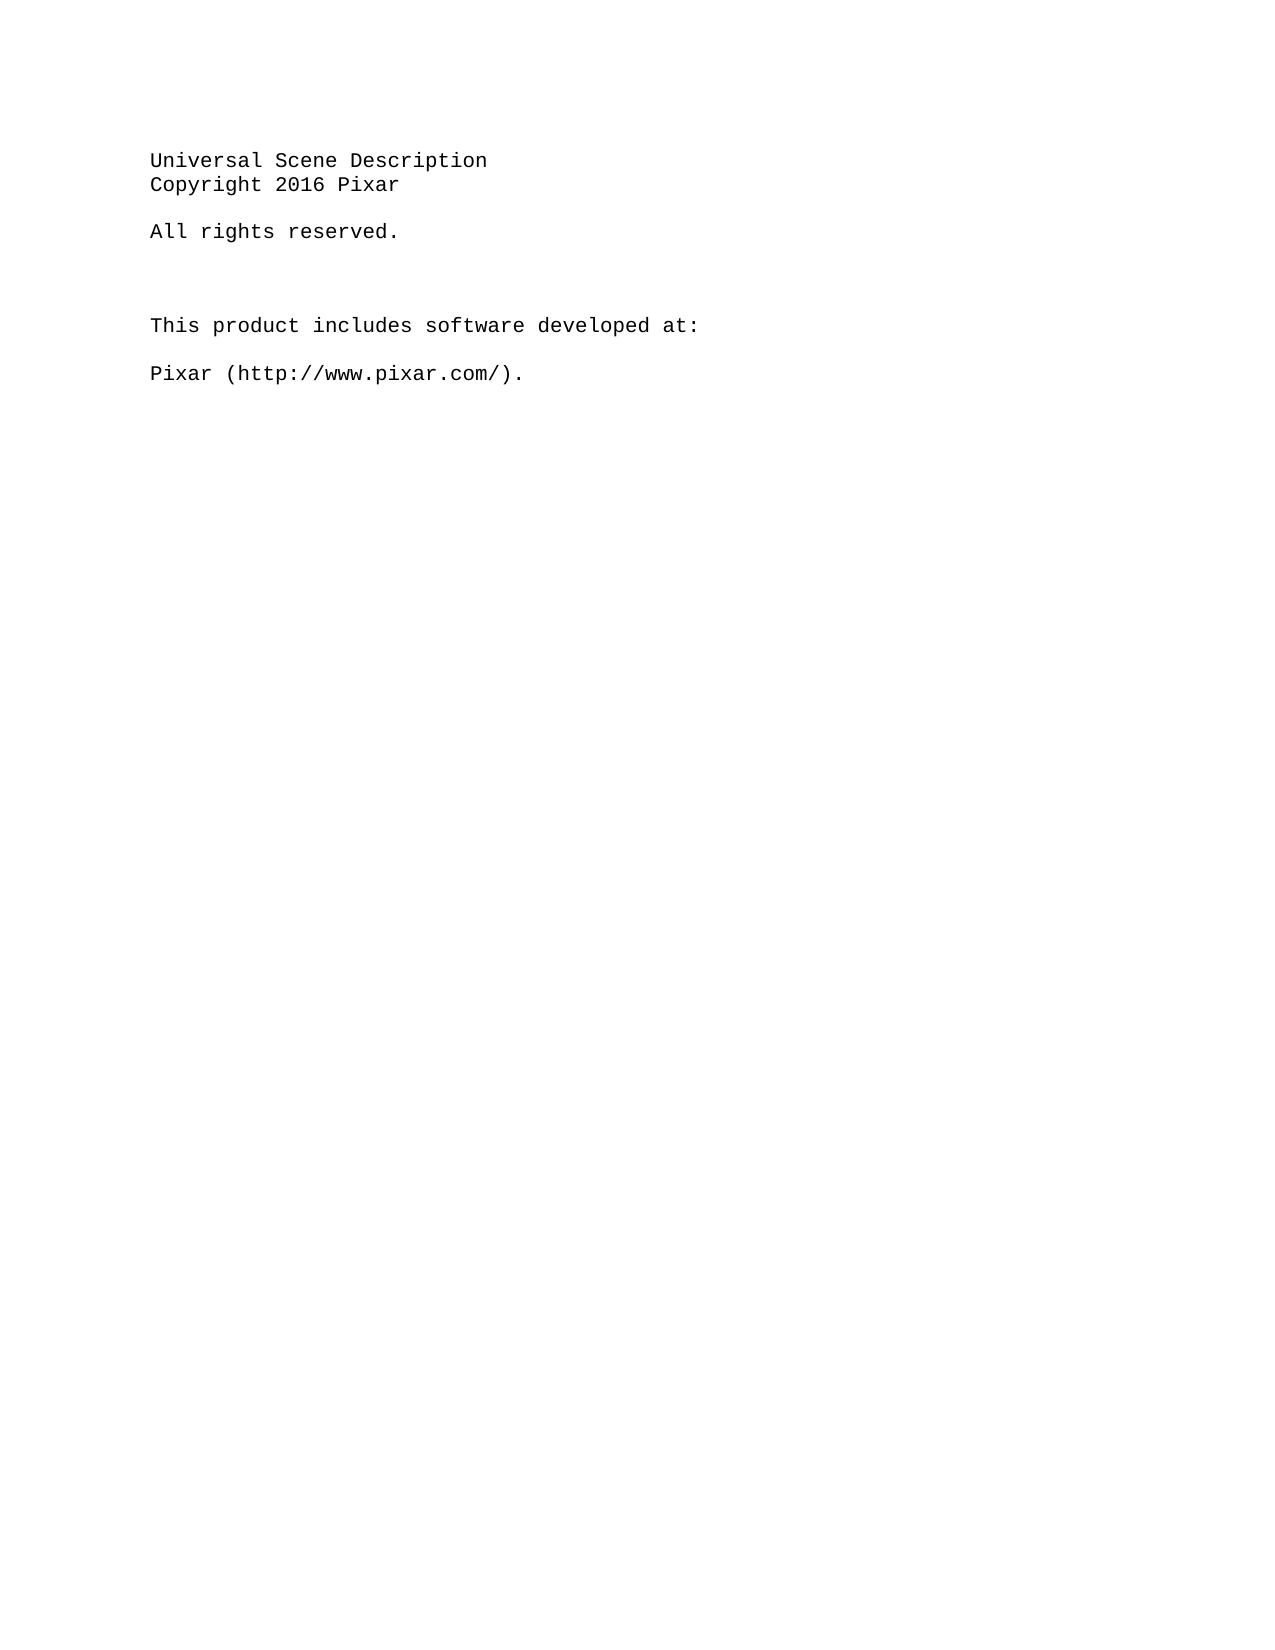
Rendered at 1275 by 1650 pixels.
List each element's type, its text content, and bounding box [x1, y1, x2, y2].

text Copyright 2016 Pixar [150, 174, 1125, 197]
text All rights reserved. [150, 221, 1125, 244]
text Pixar (http://www.pixar.com/). [150, 363, 1125, 386]
text This product includes software developed at: [150, 316, 1125, 339]
text Universal Scene Description [150, 150, 1125, 174]
